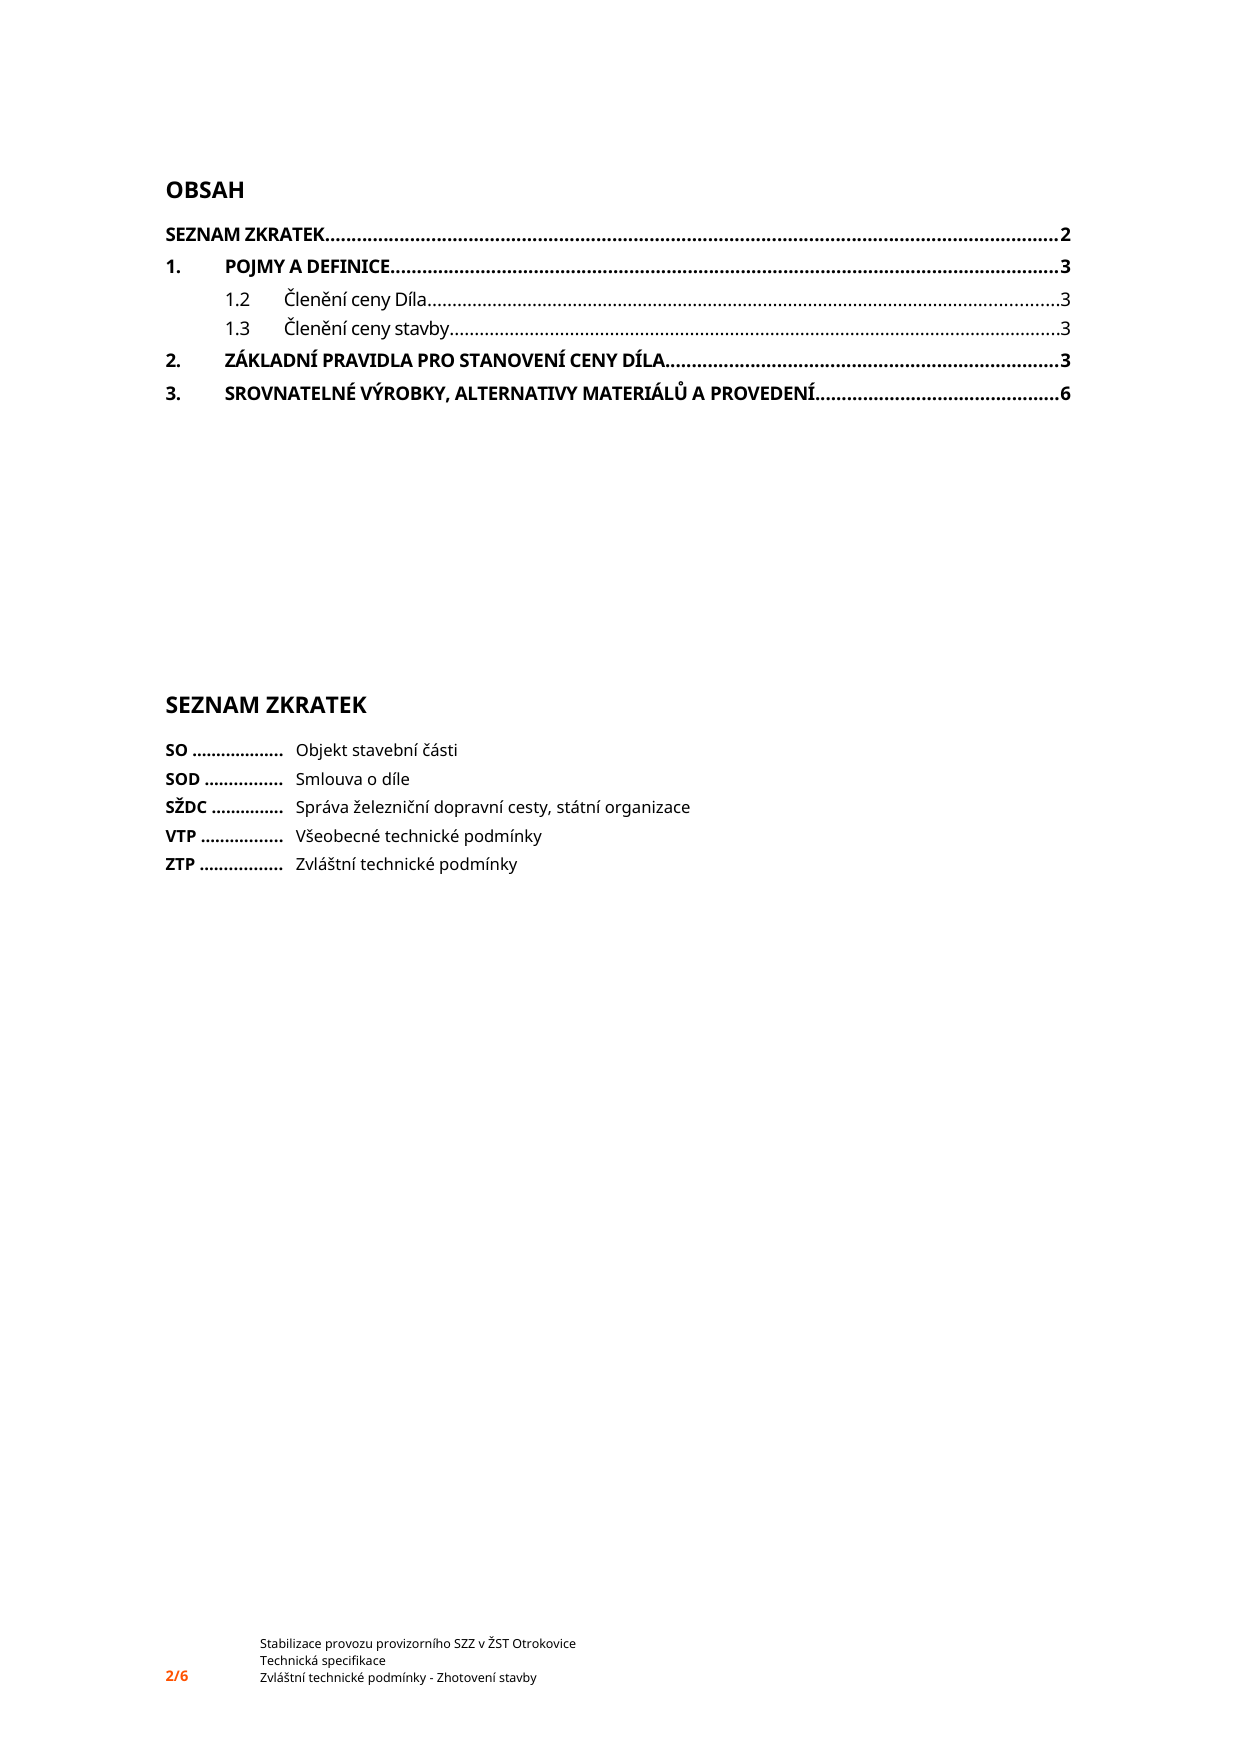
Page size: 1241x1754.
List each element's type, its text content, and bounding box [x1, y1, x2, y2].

table_cell Správa železniční dopravní cesty, státní organizace [296, 793, 1072, 821]
table_cell SOD [165, 764, 296, 793]
table_header Objekt stavební části [296, 736, 1072, 764]
text SEZNAM ZKRATEK [165, 689, 1075, 720]
text 1. POJMY A DEFINICE 3 [165, 253, 1075, 279]
table_cell Všeobecné technické podmínky [296, 821, 1072, 850]
table_header SO [165, 736, 296, 764]
table_cell VTP [165, 821, 296, 850]
text 3. SROVNATELNÉ VÝROBKY, ALTERNATIVY MATERIÁLŮ A PROVEDENÍ 6 [165, 381, 1075, 406]
table_cell SŽDC [165, 793, 296, 821]
text 1.3 Členění ceny stavby 3 [224, 315, 1075, 340]
text Obsah [165, 174, 1075, 206]
table_cell ZTP [165, 850, 296, 878]
text SEZNAM ZKRATEK 2 [165, 221, 1075, 247]
text 2. ZÁKLADNÍ PRAVIDLA PRO stanovení ceny Díla 3 [165, 348, 1075, 373]
text 1.2 Členění ceny Díla 3 [224, 286, 1075, 312]
table_cell Smlouva o díle [296, 764, 1072, 793]
table_cell Zvláštní technické podmínky [296, 850, 1072, 878]
